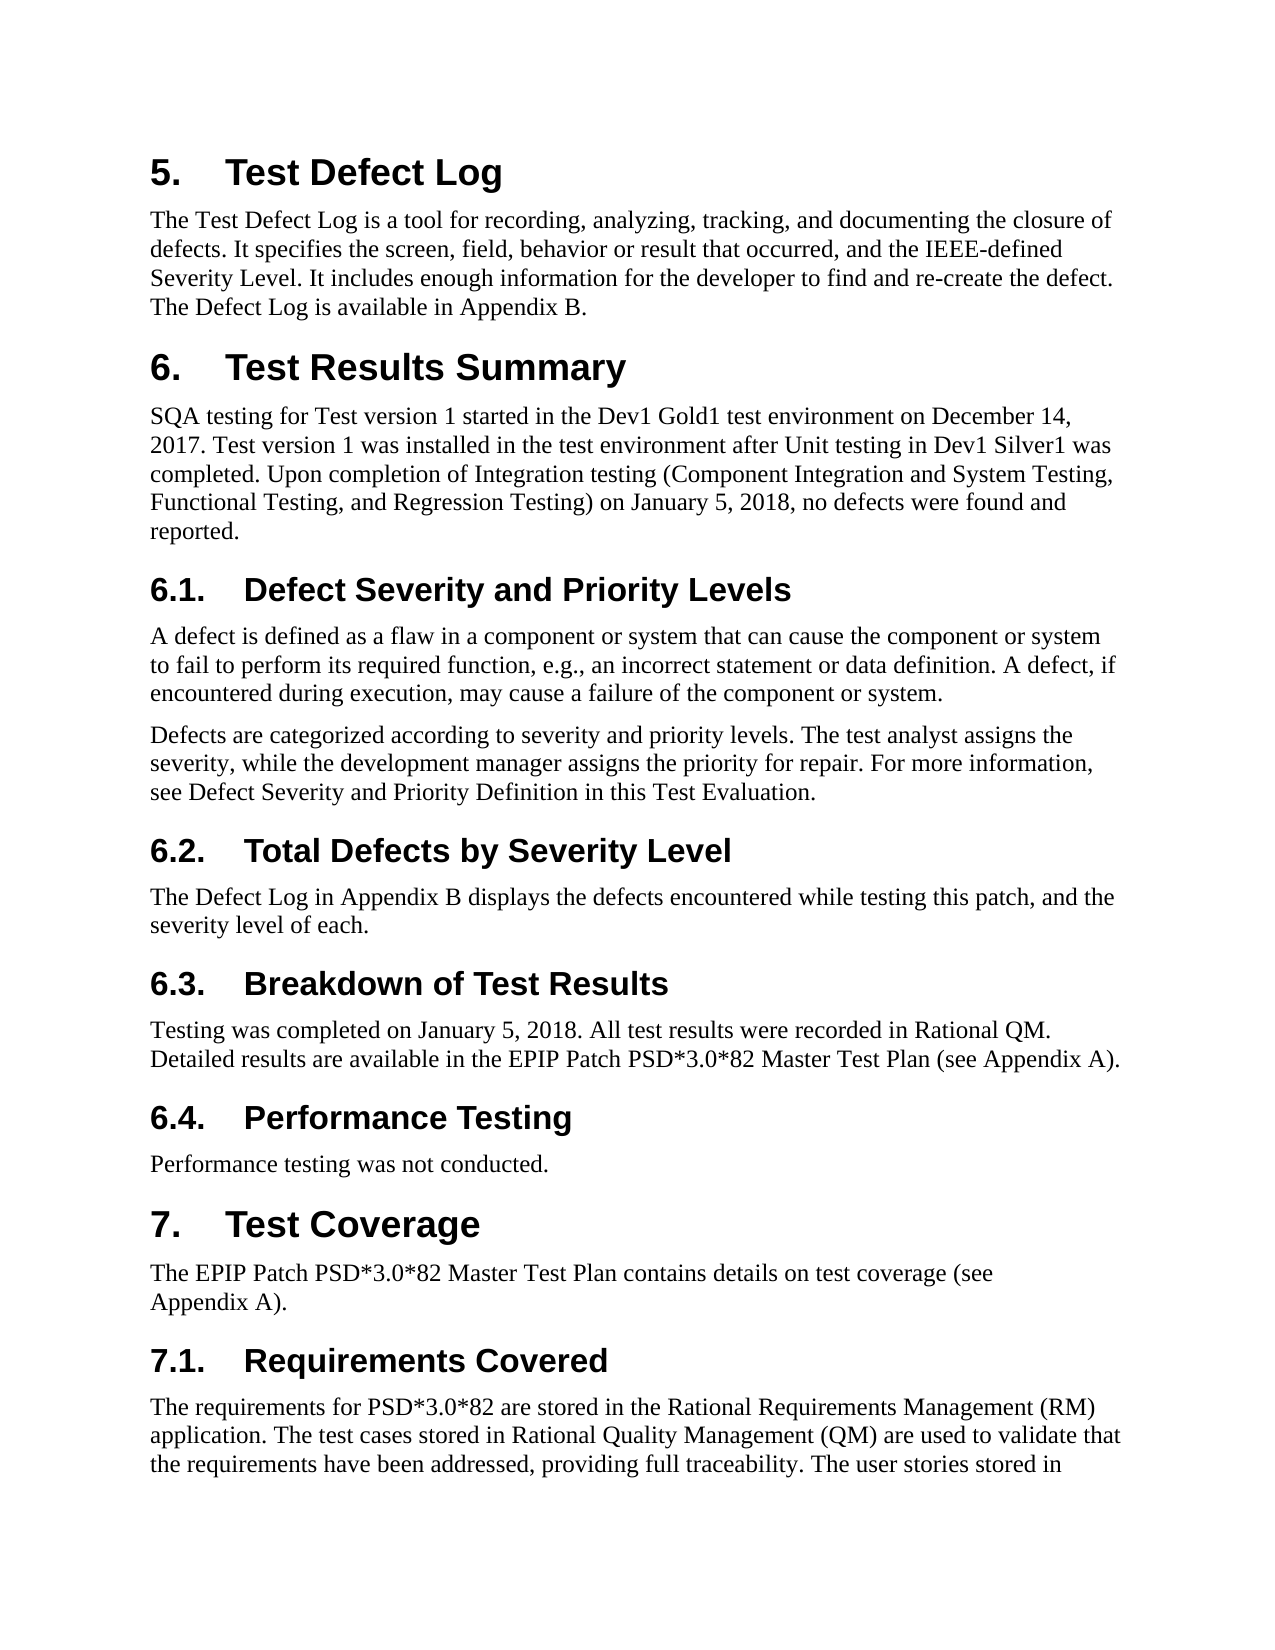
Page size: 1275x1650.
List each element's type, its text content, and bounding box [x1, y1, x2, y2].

text The Test Defect Log is a tool for recording, analyzing, tracking, and documenting the closure of defects. It specifies the screen, field, behavior or result that occurred, and the IEEE-defined Severity Level. It includes enough information for the developer to find and re-create the defect. The Defect Log is available in Appendix B. [150, 206, 1125, 321]
subtitle Test Results Summary [150, 346, 1125, 389]
subtitle Requirements Covered [150, 1341, 1125, 1379]
text Performance testing was not conducted. [150, 1149, 1125, 1177]
subtitle Breakdown of Test Results [150, 964, 1125, 1003]
text A defect is defined as a flaw in a component or system that can cause the component or system to fail to perform its required function, e.g., an incorrect statement or data definition. A defect, if encountered during execution, may cause a failure of the component or system. [150, 621, 1125, 707]
subtitle Test Defect Log [150, 150, 1125, 193]
text Testing was completed on January 5, 2018. All test results were recorded in Rational QM. Detailed results are available in the EPIP Patch PSD*3.0*82 Master Test Plan (see Appendix A). [150, 1015, 1125, 1073]
text Defects are categorized according to severity and priority levels. The test analyst assigns the severity, while the development manager assigns the priority for repair. For more information, see Defect Severity and Priority Definition in this Test Evaluation. [150, 720, 1125, 806]
subtitle Defect Severity and Priority Levels [150, 570, 1125, 608]
text The EPIP Patch PSD*3.0*82 Master Test Plan contains details on test coverage (see Appendix A). [150, 1258, 1125, 1316]
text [150, 1392, 1125, 1478]
subtitle Total Defects by Severity Level [150, 831, 1125, 869]
text The Defect Log in Appendix B displays the defects encountered while testing this patch, and the severity level of each. [150, 882, 1125, 939]
subtitle Performance Testing [150, 1098, 1125, 1136]
text SQA testing for Test version 1 started in the Dev1 Gold1 test environment on December 14, 2017. Test version 1 was installed in the test environment after Unit testing in Dev1 Silver1 was completed. Upon completion of Integration testing (Component Integration and System Testing, Functional Testing, and Regression Testing) on January 5, 2018, no defects were found and reported. [150, 401, 1125, 545]
subtitle Test Coverage [150, 1202, 1125, 1246]
